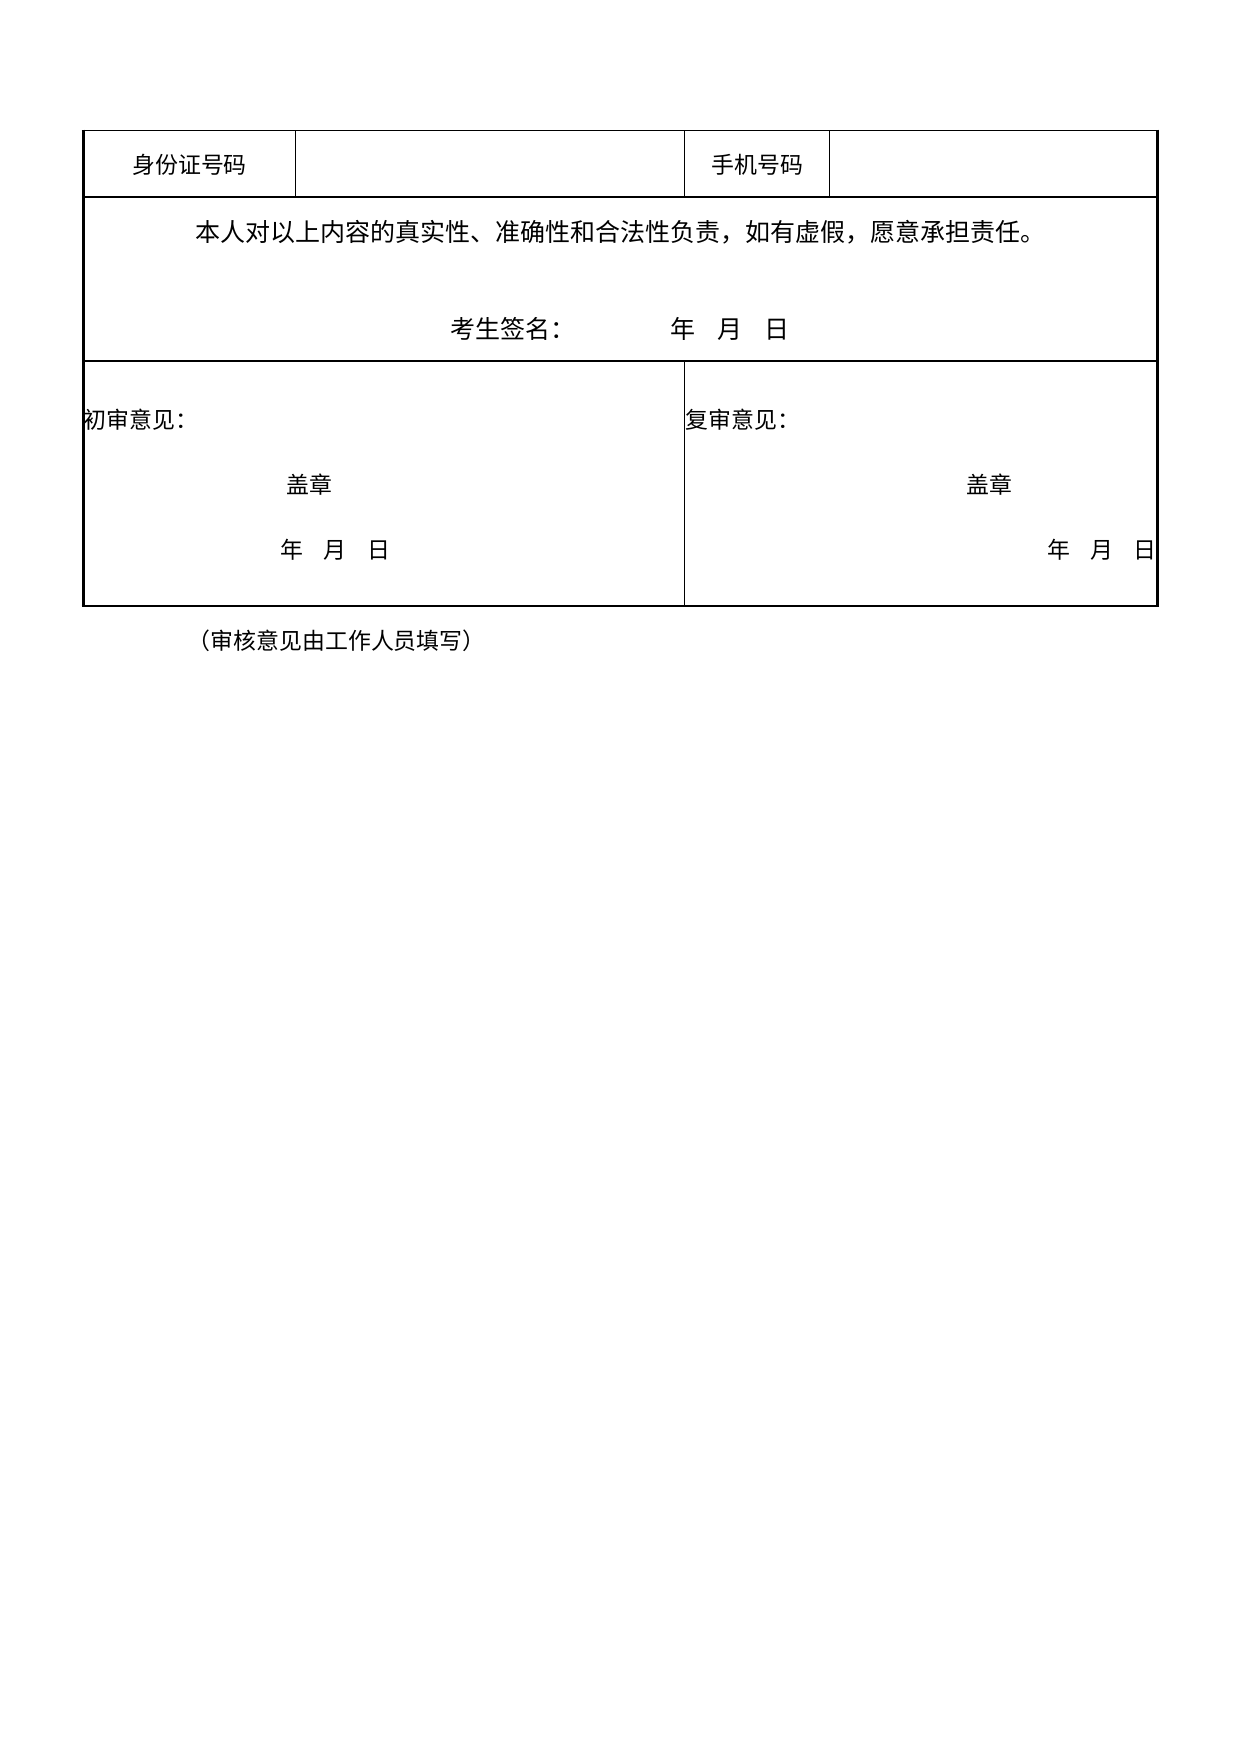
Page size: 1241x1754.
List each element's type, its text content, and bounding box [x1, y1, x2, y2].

table_cell 初审意见： 盖章 年 月 日 [85, 362, 684, 605]
table_cell [296, 131, 684, 196]
text （审核意见由工作人员填写） [187, 607, 1053, 672]
table_cell 身份证号码 [85, 131, 295, 196]
table_cell [830, 131, 1156, 196]
table_cell 手机号码 [685, 131, 829, 196]
table_cell 复审意见： 盖章 年 月 日 [685, 362, 1156, 605]
table_cell 本人对以上内容的真实性、准确性和合法性负责，如有虚假，愿意承担责任。 考生签名： 年 月 日 [85, 198, 1156, 360]
